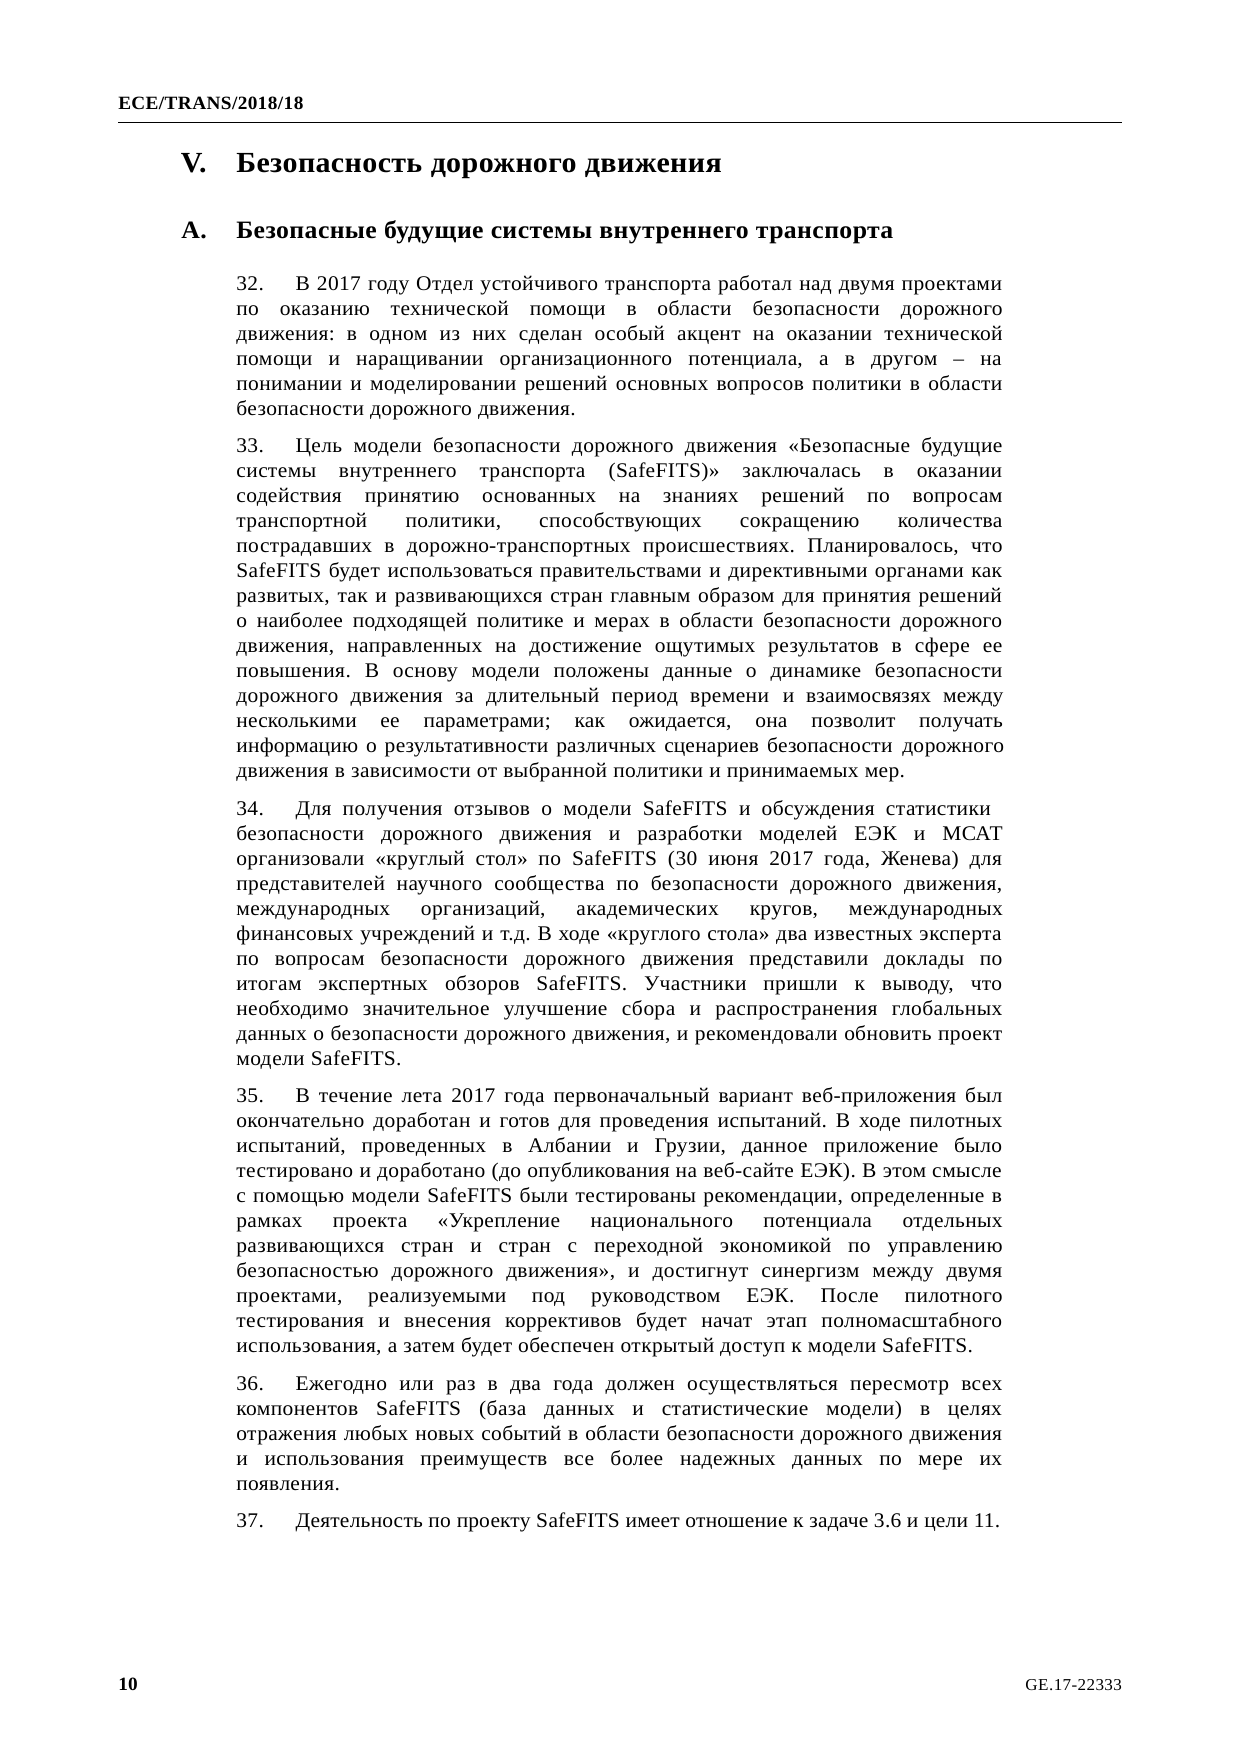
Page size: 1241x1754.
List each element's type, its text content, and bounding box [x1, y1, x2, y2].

text V. Безопасность дорожного движения [118, 148, 1004, 179]
text A. Безопасные будущие системы внутреннего транспорта [118, 216, 1004, 244]
text 35. В течение лета 2017 года первоначальный вариант веб-приложения был окончательно доработан и готов для проведения испытаний. В ходе пилотных испытаний, проведенных в Албании и Грузии, данное приложение было тестировано и доработано (до опубликования на веб-сайте ЕЭК). В этом смысле с помощью модели SafeFITS были тестированы рекомендации, определенные в рамках проекта «Укрепление национального потенциала отдельных развивающихся стран и стран с переходной экономикой по управлению безопасностью дорожного движения», и достигнут синергизм между двумя проектами, реализуемыми под руководством ЕЭК. После пилотного тестирования и внесения коррективов будет начат этап полномасштабного использования, а затем будет обеспечен открытый доступ к модели SafeFITS. [236, 1082, 1004, 1357]
text 33. Цель модели безопасности дорожного движения «Безопасные будущие системы внутреннего транспорта (SafeFITS)» заключалась в оказании содействия принятию основанных на знаниях решений по вопросам транспортной политики, способствующих сокращению количества пострадавших в дорожно-транспортных происшествиях. Планировалось, что SafeFITS будет использоваться правительствами и директивными органами как развитых, так и развивающихся стран главным образом для принятия решений о наиболее подходящей политике и мерах в области безопасности дорожного движения, направленных на достижение ощутимых результатов в сфере ее повышения. В основу модели положены данные о динамике безопасности дорожного движения за длительный период времени и взаимосвязях между несколькими ее параметрами; как ожидается, она позволит получать информацию о результативности различных сценариев безопасности дорожного движения в зависимости от выбранной политики и принимаемых мер. [236, 432, 1004, 782]
text 37. Деятельность по проекту SafeFITS имеет отношение к задаче 3.6 и цели 11. [236, 1507, 1004, 1532]
text 32. В 2017 году Отдел устойчивого транспорта работал над двумя проектами по оказанию технической помощи в области безопасности дорожного движения: в одном из них сделан особый акцент на оказании технической помощи и наращивании организационного потенциала, а в другом – на понимании и моделировании решений основных вопросов политики в области безопасности дорожного движения. [236, 269, 1004, 419]
text 34. Для получения отзывов о модели SafeFITS и обсуждения статистики безопасности дорожного движения и разработки моделей ЕЭК и МСАТ организовали «круглый стол» по SafeFITS (30 июня 2017 года, Женева) для представителей научного сообщества по безопасности дорожного движения, международных организаций, академических кругов, международных финансовых учреждений и т.д. В ходе «круглого стола» два известных эксперта по вопросам безопасности дорожного движения представили доклады по итогам экспертных обзоров SafeFITS. Участники пришли к выводу, что необходимо значительное улучшение сбора и распространения глобальных данных о безопасности дорожного движения, и рекомендовали обновить проект модели SafeFITS. [236, 794, 1004, 1069]
text 36. Ежегодно или раз в два года должен осуществляться пересмотр всех компонентов SafeFITS (база данных и статистические модели) в целях отражения любых новых событий в области безопасности дорожного движения и использования преимуществ все более надежных данных по мере их появления. [236, 1369, 1004, 1494]
